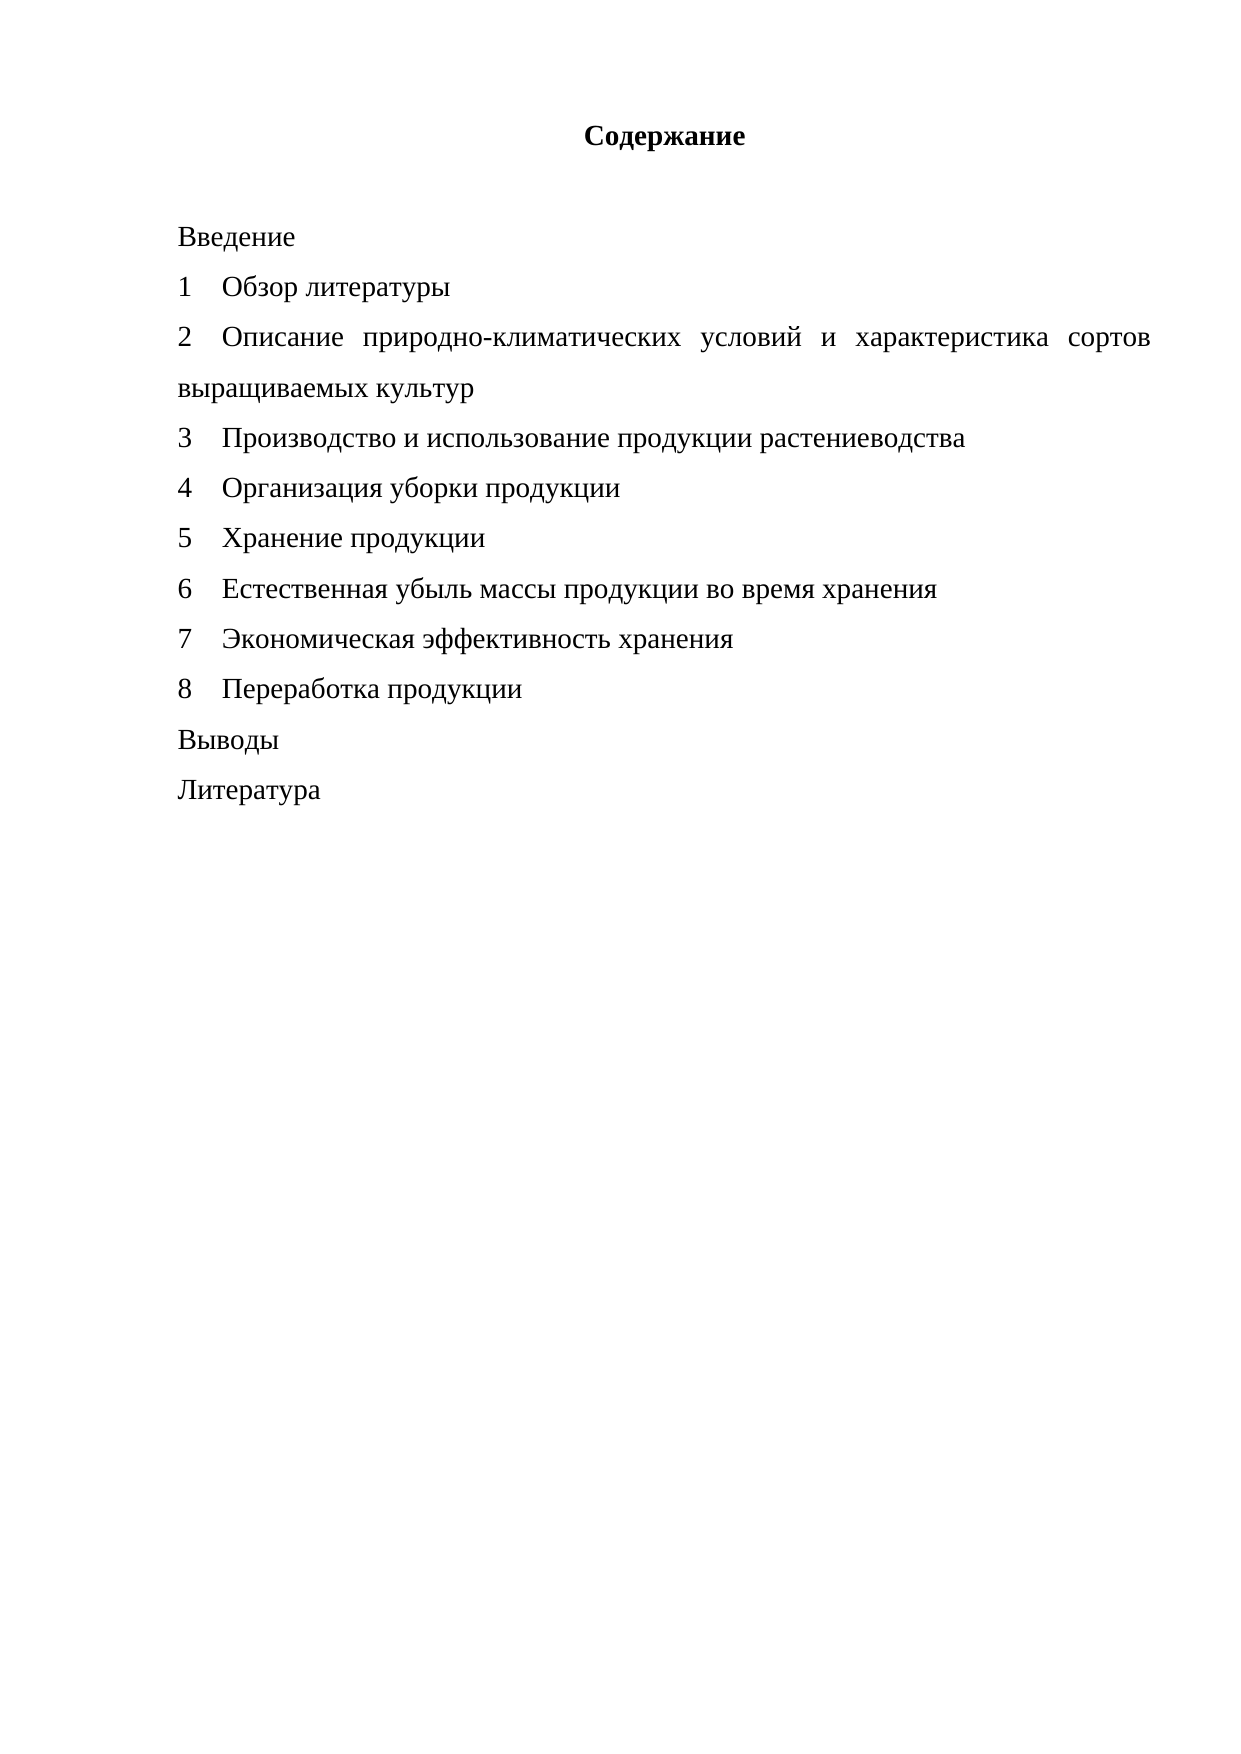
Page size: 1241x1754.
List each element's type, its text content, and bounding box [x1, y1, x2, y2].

list Хранение продукции [177, 521, 1152, 554]
list Переработка продукции [177, 672, 1152, 705]
list Литература [177, 772, 1152, 806]
list Производство и использование продукции растениеводства [177, 420, 1152, 453]
list Описание природно-климатических условий и характеристика сортов выращиваемых культур [177, 319, 1152, 403]
list Выводы [177, 722, 1152, 755]
list Введение [177, 219, 1152, 252]
list Обзор литературы [177, 269, 1152, 303]
list Экономическая эффективность хранения [177, 621, 1152, 655]
list Организация уборки продукции [177, 470, 1152, 504]
text Содержание [177, 118, 1152, 152]
list Естественная убыль массы продукции во время хранения [177, 571, 1152, 604]
